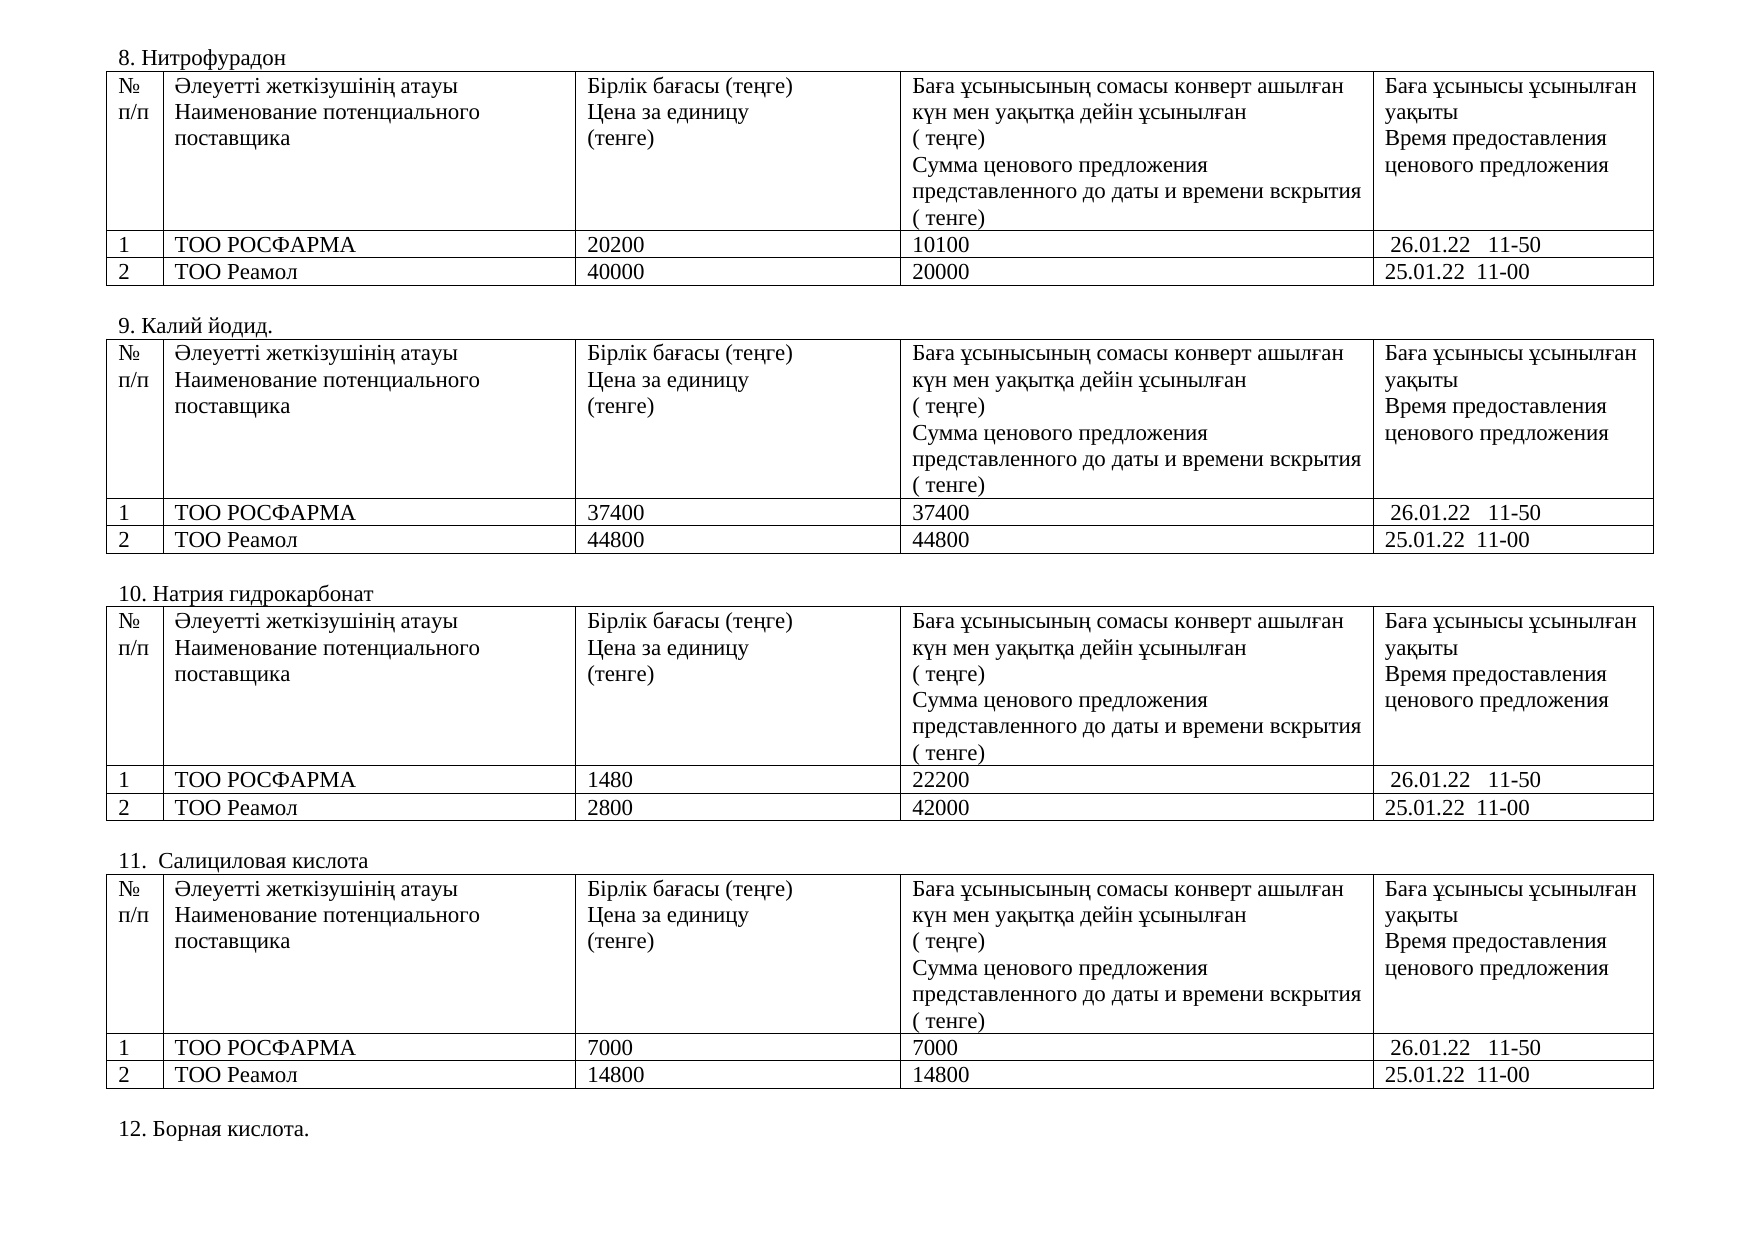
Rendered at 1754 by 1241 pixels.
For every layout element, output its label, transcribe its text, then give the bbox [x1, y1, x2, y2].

table_cell 25.01.22 11-00 [1374, 526, 1653, 552]
table_cell 40000 [576, 258, 900, 285]
table_cell 22200 [901, 766, 1373, 793]
table_cell 2800 [576, 794, 900, 820]
table_cell 10100 [901, 231, 1373, 257]
table_header № п/п [107, 340, 163, 498]
table_header Бірлік бағасы (теңге) Цена за единицу (тенге) [576, 607, 900, 765]
table_cell 26.01.22 11-50 [1374, 499, 1653, 525]
text 12. Борная кислота. [118, 1115, 1636, 1142]
table_cell ТОО РОСФАРМА [164, 1034, 575, 1060]
table_cell ТОО РОСФАРМА [164, 766, 575, 793]
table_cell 2 [107, 258, 163, 285]
table_cell 14800 [901, 1061, 1373, 1088]
table_cell 1480 [576, 766, 900, 793]
table_cell 1 [107, 231, 163, 257]
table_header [576, 875, 900, 1033]
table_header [164, 72, 575, 230]
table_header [901, 72, 1373, 230]
table_cell 25.01.22 11-00 [1374, 1061, 1653, 1088]
table_header Баға ұсынысы ұсынылған уақыты Время предоставления ценового предложения [1374, 607, 1653, 765]
table_cell 7000 [576, 1034, 900, 1060]
table_cell 25.01.22 11-00 [1374, 794, 1653, 820]
table_cell 37400 [901, 499, 1373, 525]
table_cell 1 [107, 1034, 163, 1060]
table_header Бірлік бағасы (теңге) Цена за единицу (тенге) [576, 340, 900, 498]
text 8. Нитрофурадон [118, 44, 1636, 71]
table_header № п/п [107, 607, 163, 765]
table_cell 7000 [901, 1034, 1373, 1060]
table_cell 20000 [901, 258, 1373, 285]
table_cell ТОО Реамол [164, 526, 575, 552]
table_header № п/п [107, 875, 163, 1033]
table_cell 1 [107, 499, 163, 525]
table_cell 1 [107, 766, 163, 793]
table_cell 2 [107, 794, 163, 820]
table_cell 25.01.22 11-00 [1374, 258, 1653, 285]
table_cell ТОО Реамол [164, 1061, 575, 1088]
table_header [1374, 72, 1653, 230]
table_cell 44800 [576, 526, 900, 552]
table_header Әлеуетті жеткізушінің атауы Наименование потенциального поставщика [164, 340, 575, 498]
table_cell ТОО РОСФАРМА [164, 231, 575, 257]
table_cell 26.01.22 11-50 [1374, 1034, 1653, 1060]
table_cell 2 [107, 1061, 163, 1088]
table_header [164, 875, 575, 1033]
table_cell 44800 [901, 526, 1373, 552]
table_header Әлеуетті жеткізушінің атауы Наименование потенциального поставщика [164, 607, 575, 765]
table_cell 26.01.22 11-50 [1374, 231, 1653, 257]
text 10. Натрия гидрокарбонат [118, 580, 1636, 606]
table_header Баға ұсынысы ұсынылған уақыты Время предоставления ценового предложения [1374, 340, 1653, 498]
table_cell 20200 [576, 231, 900, 257]
table_cell 37400 [576, 499, 900, 525]
table_cell 14800 [576, 1061, 900, 1088]
table_cell 26.01.22 11-50 [1374, 766, 1653, 793]
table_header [576, 72, 900, 230]
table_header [901, 875, 1373, 1033]
table_cell 42000 [901, 794, 1373, 820]
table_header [1374, 875, 1653, 1033]
table_cell ТОО Реамол [164, 258, 575, 285]
table_header № п/п [107, 72, 163, 230]
text 9. Калий йодид. [118, 312, 1636, 338]
text 11. Салициловая кислота [118, 847, 1636, 874]
table_cell ТОО Реамол [164, 794, 575, 820]
table_cell ТОО РОСФАРМА [164, 499, 575, 525]
table_cell 2 [107, 526, 163, 552]
